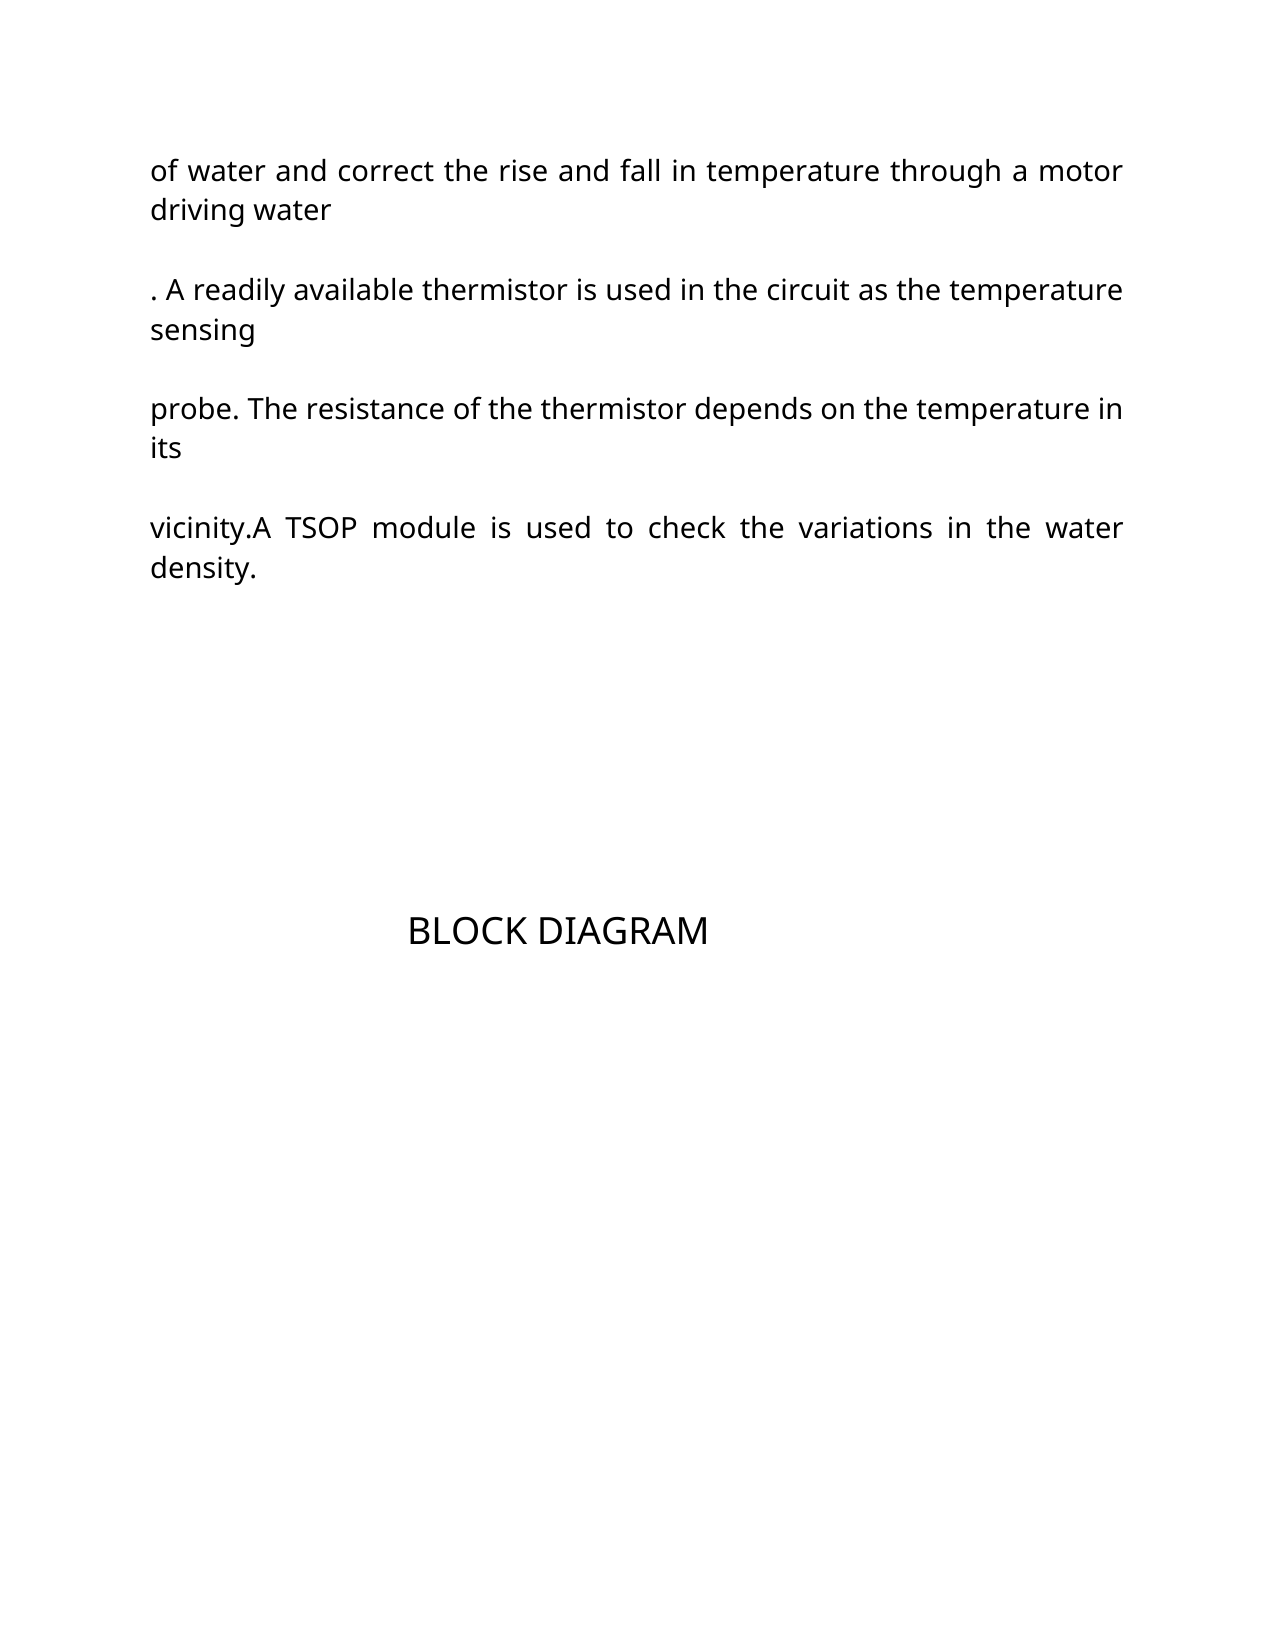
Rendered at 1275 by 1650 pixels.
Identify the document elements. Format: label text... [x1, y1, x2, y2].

text vicinity.A TSOP module is used to check the variations in the water density. [150, 507, 1125, 587]
text BLOCK DIAGRAM [150, 904, 1125, 955]
text of water and correct the rise and fall in temperature through a motor driving water [150, 150, 1125, 229]
text probe. The resistance of the thermistor depends on the temperature in its [150, 388, 1125, 467]
text . A readily available thermistor is used in the circuit as the temperature sensing [150, 269, 1125, 348]
